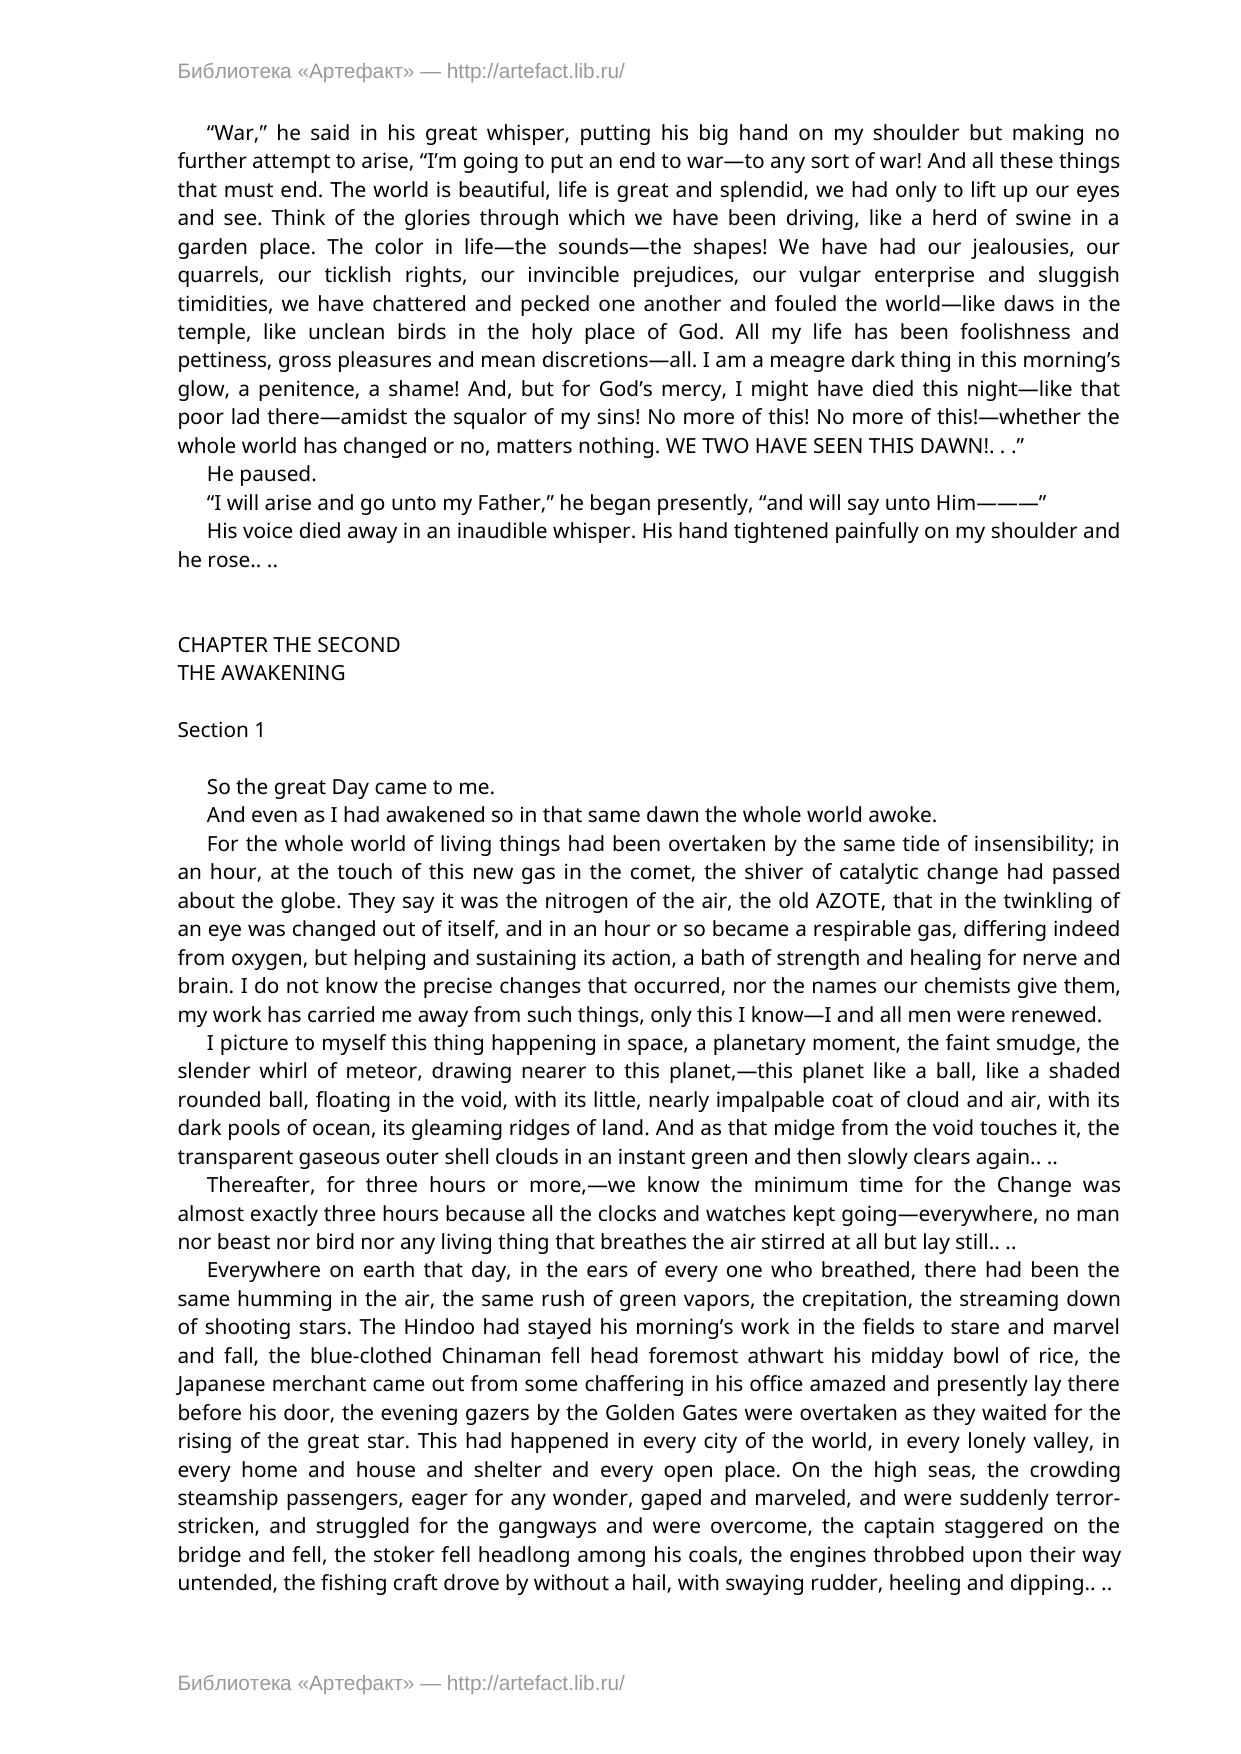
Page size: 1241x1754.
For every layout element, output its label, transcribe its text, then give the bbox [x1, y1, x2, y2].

text His voice died away in an inaudible whisper. His hand tightened painfully on my shoulder and he rose.. .. [177, 516, 1122, 573]
text So the great Day came to me. [177, 772, 1122, 801]
text And even as I had awakened so in that same dawn the whole world awoke. [177, 801, 1122, 829]
subtitle CHAPTER THE SECOND [177, 630, 1122, 658]
text Thereafter, for three hours or more,—we know the minimum time for the Change was almost exactly three hours because all the clocks and watches kept going—everywhere, no man nor beast nor bird nor any living thing that breathes the air stirred at all but lay still.. .. [177, 1170, 1122, 1256]
text Everywhere on earth that day, in the ears of every one who breathed, there had been the same humming in the air, the same rush of green vapors, the crepitation, the streaming down of shooting stars. The Hindoo had stayed his morning’s work in the fields to stare and marvel and fall, the blue-clothed Chinaman fell head foremost athwart his midday bowl of rice, the Japanese merchant came out from some chaffering in his office amazed and presently lay there before his door, the evening gazers by the Golden Gates were overtaken as they waited for the rising of the great star. This had happened in every city of the world, in every lonely valley, in every home and house and shelter and every open place. On the high seas, the crowding steamship passengers, eager for any wonder, gaped and marveled, and were suddenly terror-stricken, and struggled for the gangways and were overcome, the captain staggered on the bridge and fell, the stoker fell headlong among his coals, the engines throbbed upon their way untended, the fishing craft drove by without a hail, with swaying rudder, heeling and dipping.. .. [177, 1256, 1122, 1597]
text For the whole world of living things had been overtaken by the same tide of insensibility; in an hour, at the touch of this new gas in the comet, the shiver of catalytic change had passed about the globe. They say it was the nitrogen of the air, the old AZOTE, that in the twinkling of an eye was changed out of itself, and in an hour or so became a respirable gas, differing indeed from oxygen, but helping and sustaining its action, a bath of strength and healing for nerve and brain. I do not know the precise changes that occurred, nor the names our chemists give them, my work has carried me away from such things, only this I know—I and all men were renewed. [177, 829, 1122, 1028]
text “War,” he said in his great whisper, putting his big hand on my shoulder but making no further attempt to arise, “I’m going to put an end to war—to any sort of war! And all these things that must end. The world is beautiful, life is great and splendid, we had only to lift up our eyes and see. Think of the glories through which we have been driving, like a herd of swine in a garden place. The color in life—the sounds—the shapes! We have had our jealousies, our quarrels, our ticklish rights, our invincible prejudices, our vulgar enterprise and sluggish timidities, we have chattered and pecked one another and fouled the world—like daws in the temple, like unclean birds in the holy place of God. All my life has been foolishness and pettiness, gross pleasures and mean discretions—all. I am a meagre dark thing in this morning’s glow, a penitence, a shame! And, but for God’s mercy, I might have died this night—like that poor lad there—amidst the squalor of my sins! No more of this! No more of this!—whether the whole world has changed or no, matters nothing. WE TWO HAVE SEEN THIS DAWN!. . .” [177, 118, 1122, 459]
text “I will arise and go unto my Father,” he began presently, “and will say unto Him———” [177, 488, 1122, 516]
subtitle THE AWAKENING [177, 658, 1122, 687]
text He paused. [177, 459, 1122, 488]
text I picture to myself this thing happening in space, a planetary moment, the faint smudge, the slender whirl of meteor, drawing nearer to this planet,—this planet like a ball, like a shaded rounded ball, floating in the void, with its little, nearly impalpable coat of cloud and air, with its dark pools of ocean, its gleaming ridges of land. And as that midge from the void touches it, the transparent gaseous outer shell clouds in an instant green and then slowly clears again.. .. [177, 1028, 1122, 1170]
subtitle Section 1 [177, 715, 1122, 744]
